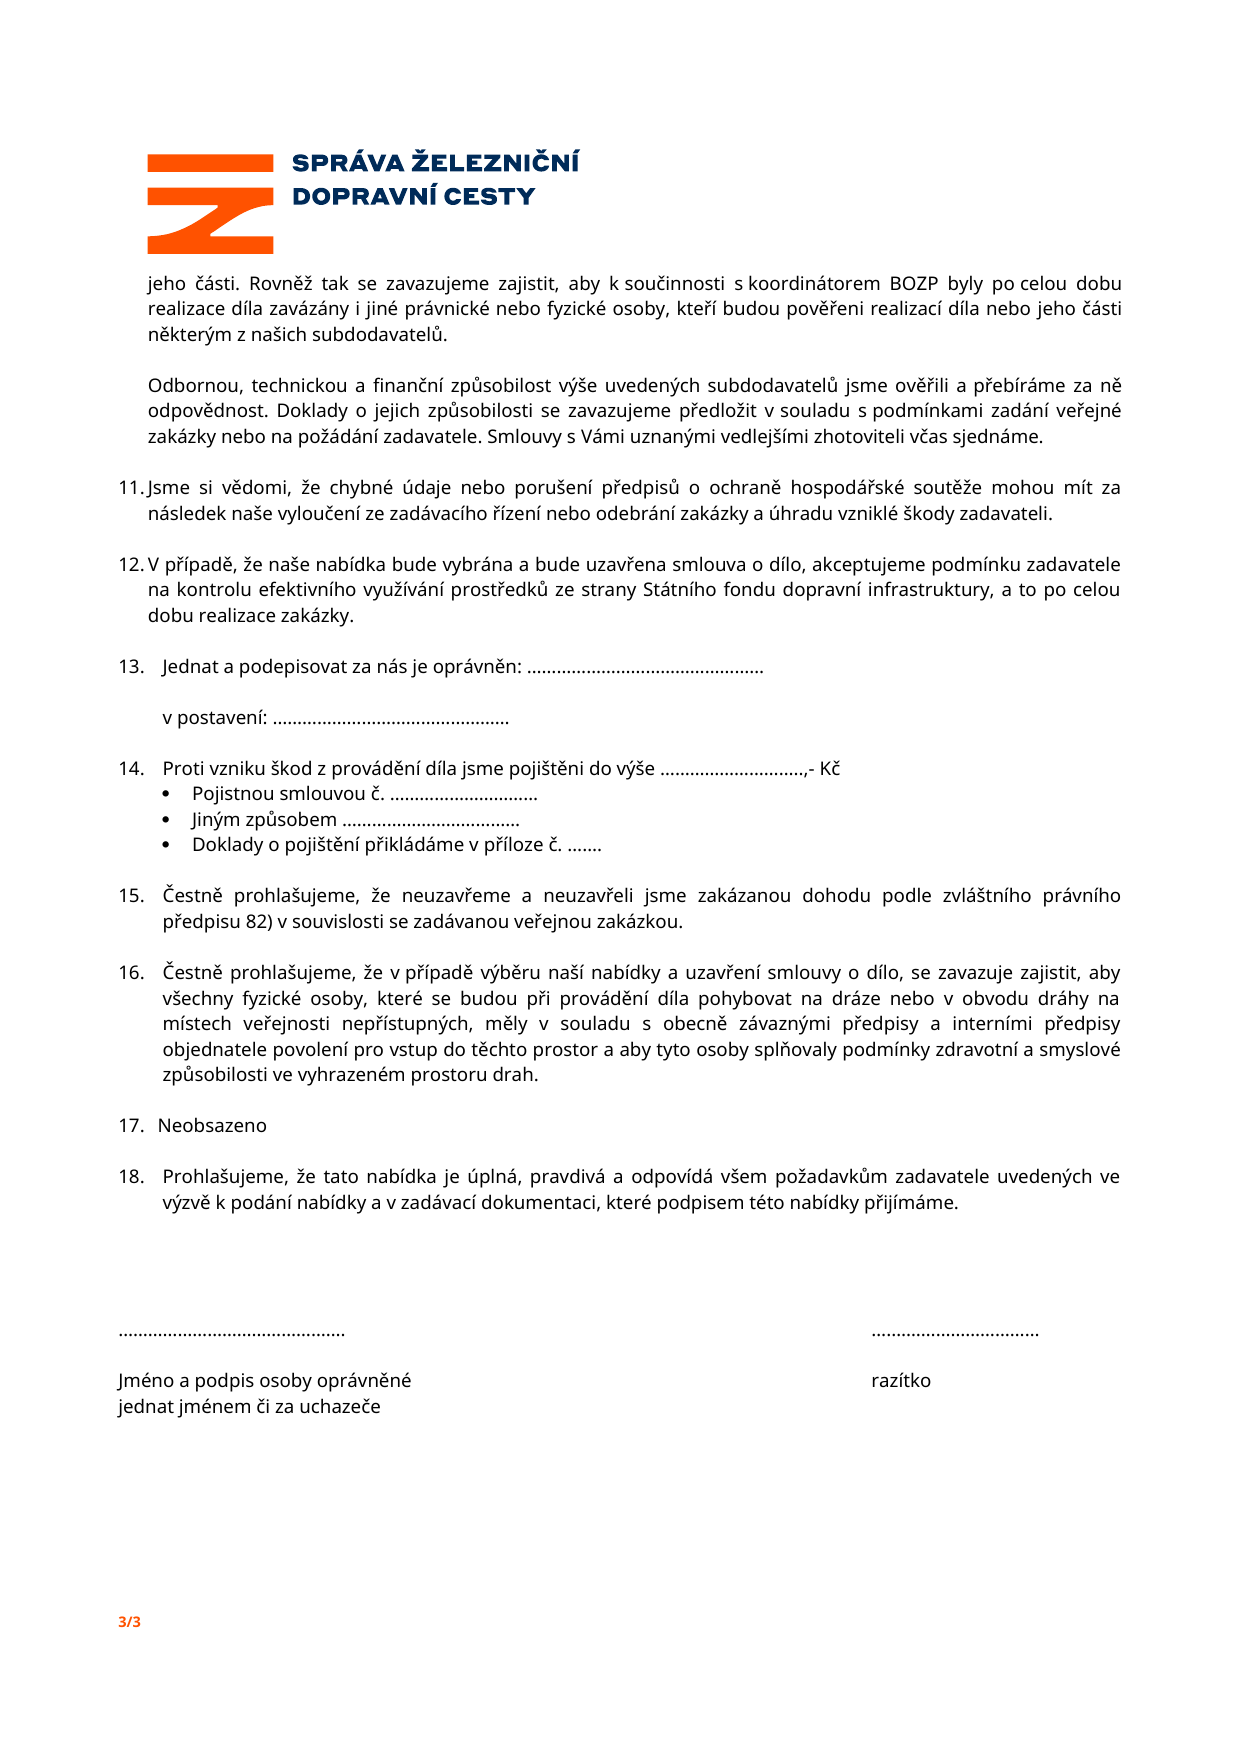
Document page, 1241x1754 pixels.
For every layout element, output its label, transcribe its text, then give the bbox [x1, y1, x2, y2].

text jednat jménem či za uchazeče [118, 1393, 1122, 1419]
list Doklady o pojištění přikládáme v příloze č. ……. [162, 832, 1122, 857]
text v postavení: ………………………………………… [162, 704, 1122, 729]
list Pojistnou smlouvou č. ………………………… [162, 781, 1122, 806]
text Odbornou, technickou a finanční způsobilost výše uvedených subdodavatelů jsme ověřili a přebíráme za ně odpovědnost. Doklady o jejich způsobilosti se zavazujeme předložit v souladu s podmínkami zadání veřejné zakázky nebo na požádání zadavatele. Smlouvy s Vámi uznanými vedlejšími zhotoviteli včas sjednáme. [148, 372, 1122, 449]
list Čestně prohlašujeme, že neuzavřeme a neuzavřeli jsme zakázanou dohodu podle zvláštního právního předpisu 82) v souvislosti se zadávanou veřejnou zakázkou. [118, 883, 1122, 934]
text ………………………………………. ….………………………… [118, 1317, 1122, 1342]
list V případě, že naše nabídka bude vybrána a bude uzavřena smlouva o dílo, akceptujeme podmínku zadavatele na kontrolu efektivního využívání prostředků ze strany Státního fondu dopravní infrastruktury, a to po celou dobu realizace zakázky. [118, 551, 1122, 627]
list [118, 270, 1122, 347]
list Proti vzniku škod z provádění díla jsme pojištěni do výše ………………………..,- Kč [118, 755, 1122, 781]
list Jednat a podepisovat za nás je oprávněn: ………………………………………… [118, 653, 1122, 678]
list Jiným způsobem ……………………………… [162, 806, 1122, 832]
list Neobsazeno [118, 1112, 1122, 1138]
list Čestně prohlašujeme, že v případě výběru naší nabídky a uzavření smlouvy o dílo, se zavazuje zajistit, aby všechny fyzické osoby, které se budou při provádění díla pohybovat na dráze nebo v obvodu dráhy na místech veřejnosti nepřístupných, měly v souladu s obecně závaznými předpisy a interními předpisy objednatele povolení pro vstup do těchto prostor a aby tyto osoby splňovaly podmínky zdravotní a smyslové způsobilosti ve vyhrazeném prostoru drah. [118, 959, 1122, 1087]
text Jméno a podpis osoby oprávněné razítko [118, 1368, 1122, 1393]
list Jsme si vědomi, že chybné údaje nebo porušení předpisů o ochraně hospodářské soutěže mohou mít za následek naše vyloučení ze zadávacího řízení nebo odebrání zakázky a úhradu vzniklé škody zadavateli. [118, 474, 1122, 525]
list Prohlašujeme, že tato nabídka je úplná, pravdivá a odpovídá všem požadavkům zadavatele uvedených ve výzvě k podání nabídky a v zadávací dokumentaci, které podpisem této nabídky přijímáme. [118, 1163, 1122, 1214]
